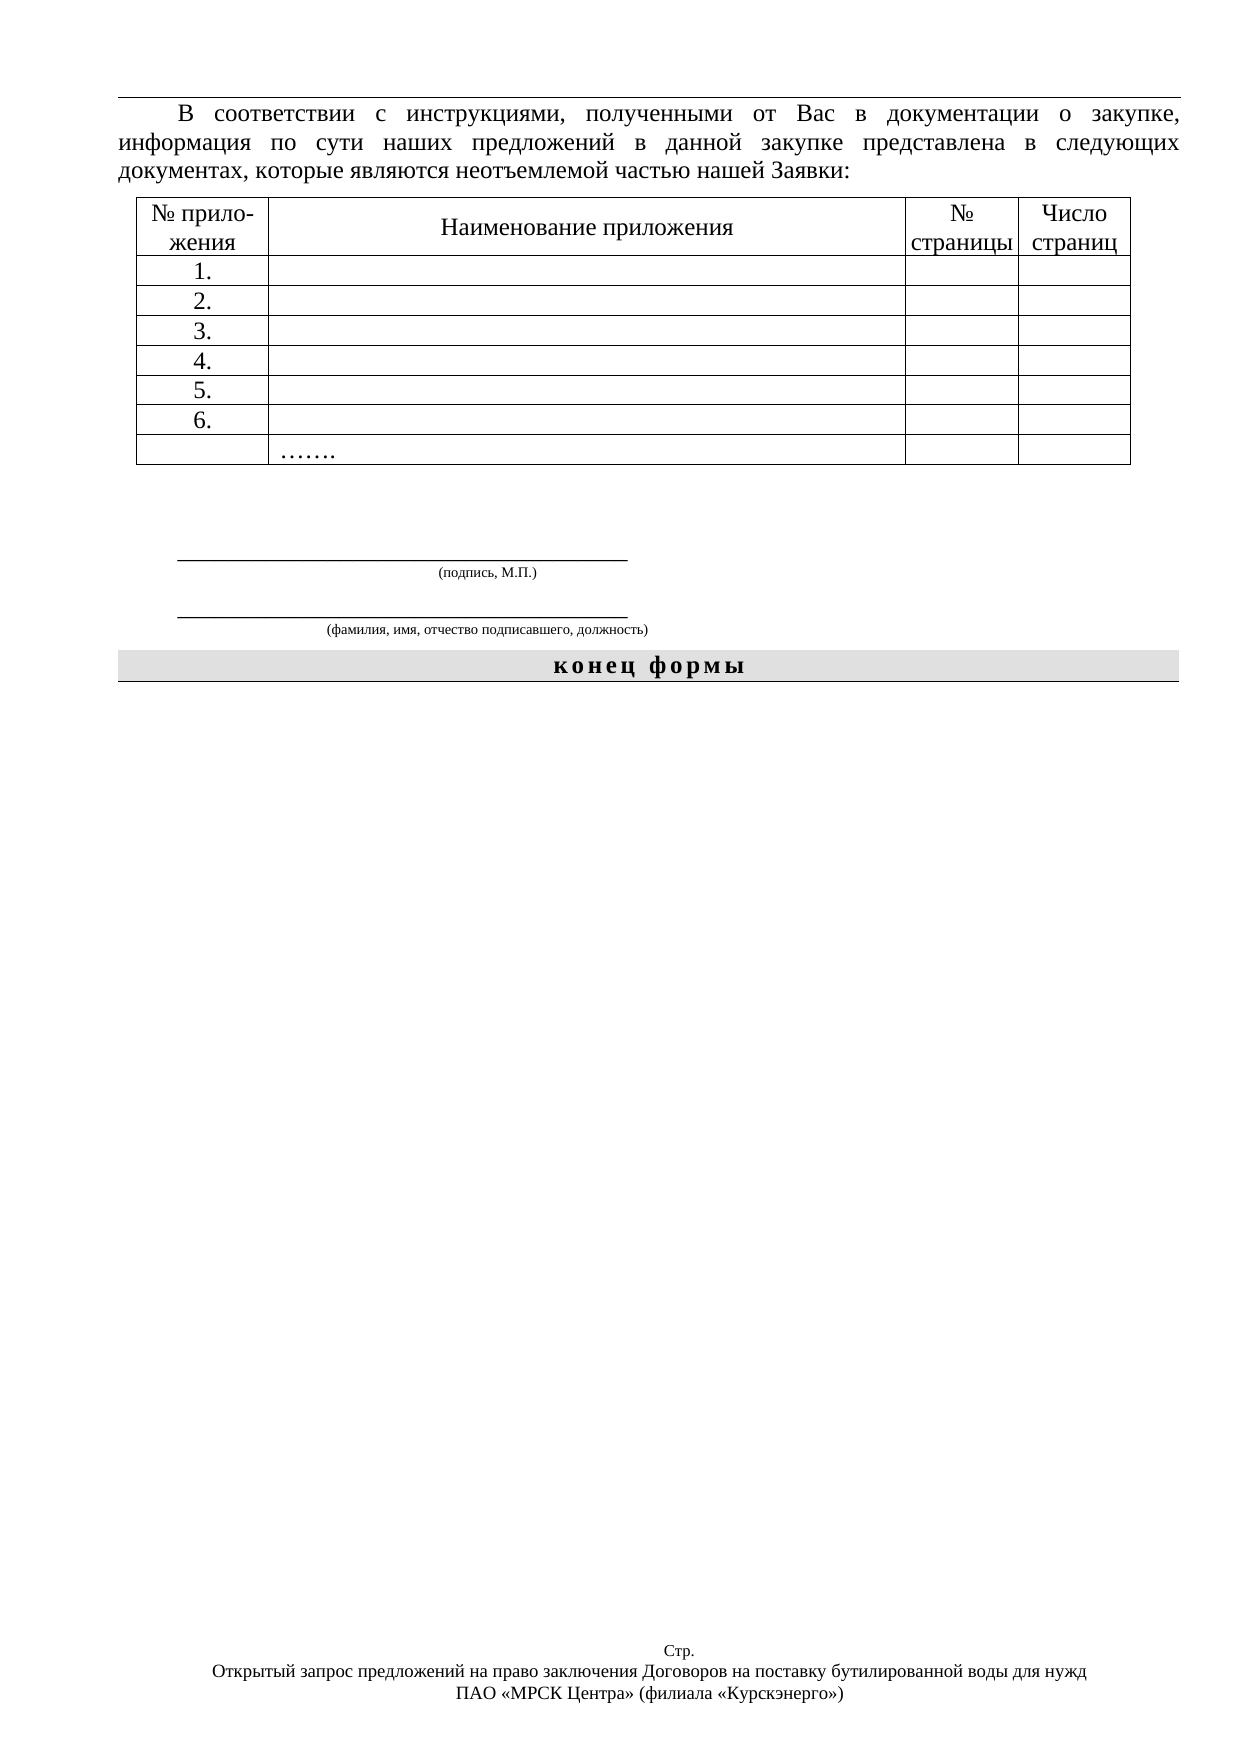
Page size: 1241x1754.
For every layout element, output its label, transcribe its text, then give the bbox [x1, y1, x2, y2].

table_cell [1019, 435, 1130, 464]
table_cell [269, 376, 905, 404]
text (подпись, М.П.) [118, 564, 797, 592]
table_cell [269, 256, 905, 285]
table_cell 2. [137, 286, 268, 315]
text ____________________________________ [118, 592, 1181, 621]
table_header № прило-жения [137, 198, 268, 255]
table_cell 4. [137, 346, 268, 374]
table_header № страницы [906, 198, 1018, 255]
table_cell [906, 256, 1018, 285]
table_cell [137, 435, 268, 464]
table_cell [1019, 256, 1130, 285]
table_header Наименование приложения [269, 198, 905, 255]
text ____________________________________ [118, 535, 1181, 564]
table_cell 1. [137, 256, 268, 285]
table_cell [1019, 316, 1130, 345]
table_cell [906, 286, 1018, 315]
table_cell 3. [137, 316, 268, 345]
table_cell [1019, 346, 1130, 374]
text В соответствии с инструкциями, полученными от Вас в документации о закупке, информация по сути наших предложений в данной закупке представлена в следующих документах, которые являются неотъемлемой частью нашей Заявки: [118, 98, 1181, 184]
text конец формы [118, 650, 1179, 681]
table_cell [906, 405, 1018, 434]
table_cell 5. [137, 376, 268, 404]
table_cell [269, 346, 905, 374]
table_cell [906, 435, 1018, 464]
table_cell [906, 346, 1018, 374]
table_cell [1019, 376, 1130, 404]
table_cell [269, 286, 905, 315]
table_cell [906, 316, 1018, 345]
table_cell [1019, 286, 1130, 315]
table_cell ……. [269, 435, 905, 464]
table_cell [269, 405, 905, 434]
table_cell [906, 376, 1018, 404]
text (фамилия, имя, отчество подписавшего, должность) [118, 621, 797, 650]
table_cell 6. [137, 405, 268, 434]
table_header Число страниц [1019, 198, 1130, 255]
table_cell [269, 316, 905, 345]
table_cell [1019, 405, 1130, 434]
